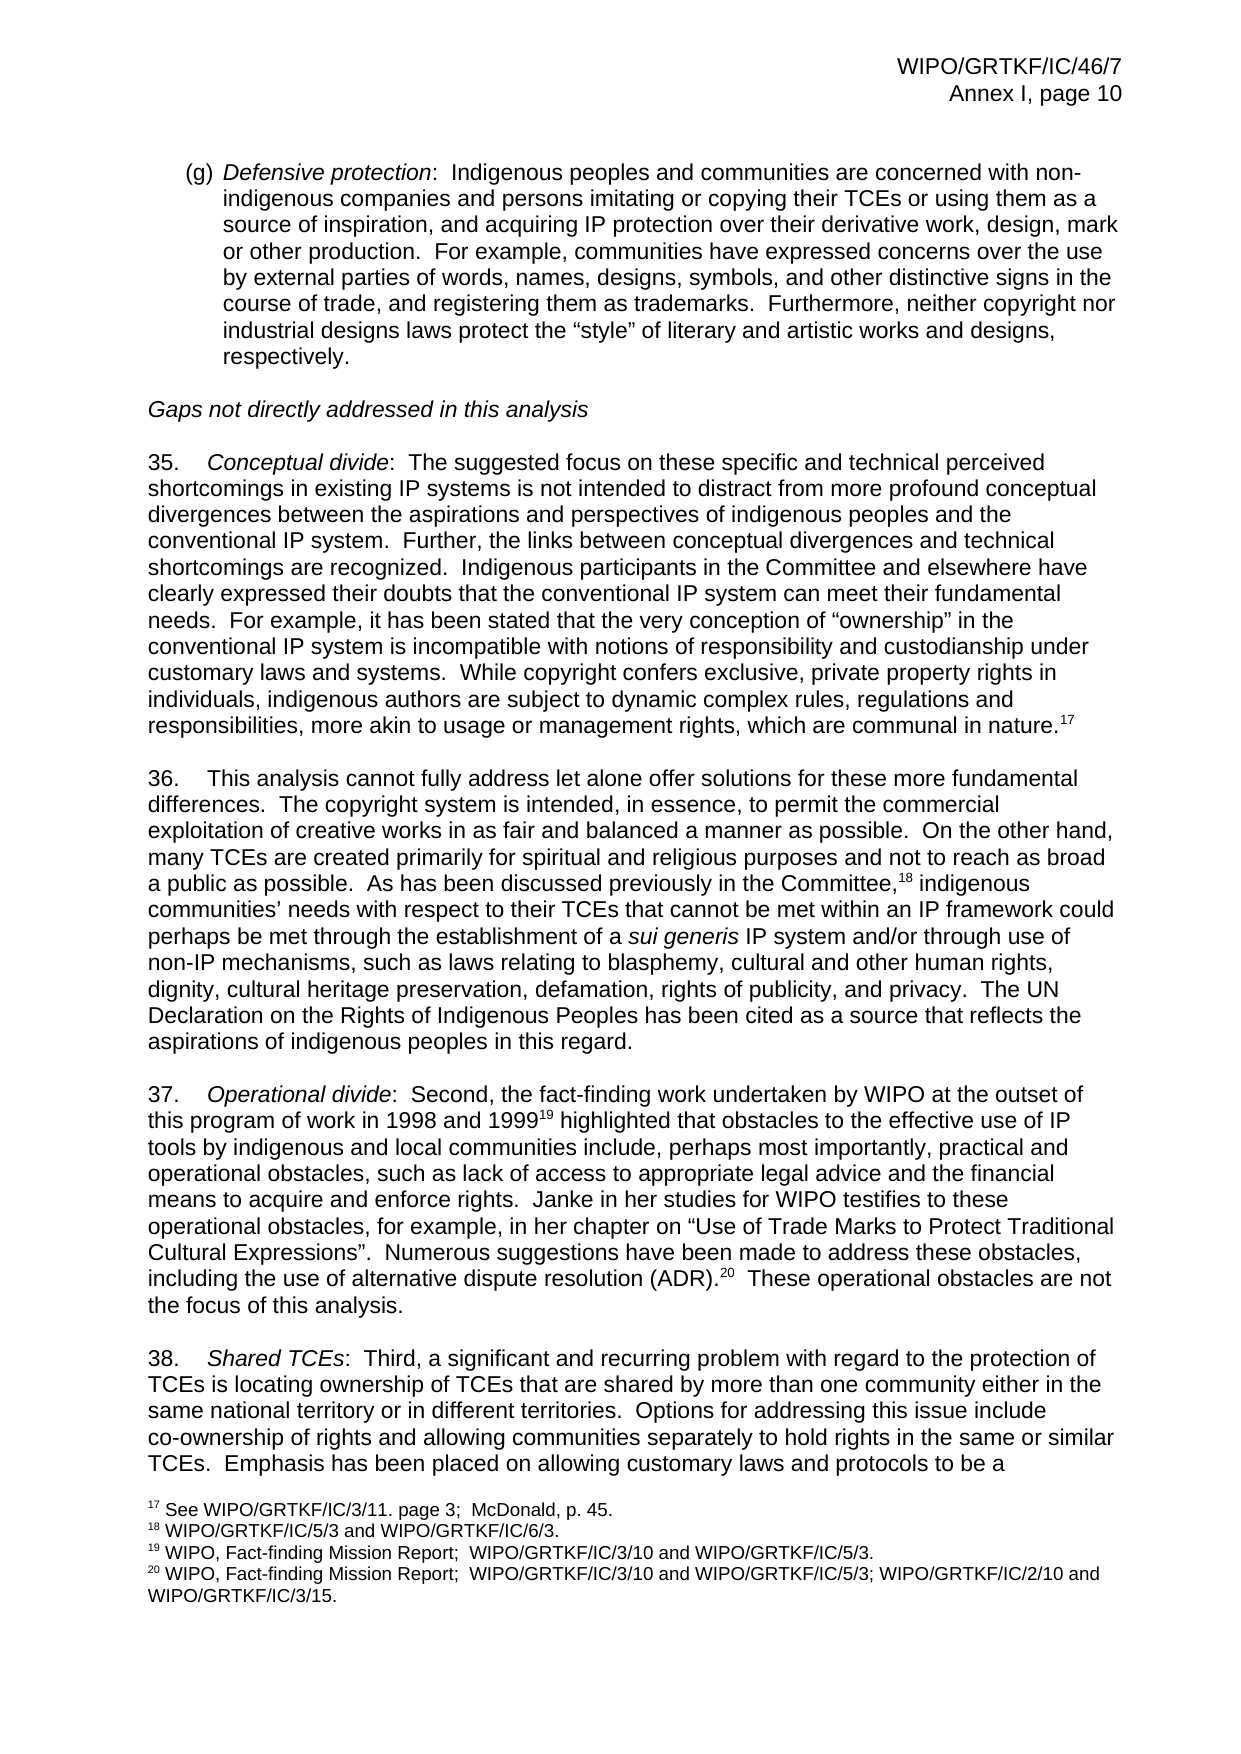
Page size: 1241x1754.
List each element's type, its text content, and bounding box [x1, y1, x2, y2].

text Gaps not directly addressed in this analysis [148, 396, 1122, 422]
list Operational divide: Second, the fact-finding work undertaken by WIPO at the outset of this program of work in 1998 and 1999 highlighted that obstacles to the effective use of IP tools by indigenous and local communities include, perhaps most importantly, practical and operational obstacles, such as lack of access to appropriate legal advice and the financial means to acquire and enforce rights. Janke in her studies for WIPO testifies to these operational obstacles, for example, in her chapter on “Use of Trade Marks to Protect Traditional Cultural Expressions”. Numerous suggestions have been made to address these obstacles, including the use of alternative dispute resolution (ADR). These operational obstacles are not the focus of this analysis. [148, 1081, 1122, 1318]
list Defensive protection: Indigenous peoples and communities are concerned with non-indigenous companies and persons imitating or copying their TCEs or using them as a source of inspiration, and acquiring IP protection over their derivative work, design, mark or other production. For example, communities have expressed concerns over the use by external parties of words, names, designs, symbols, and other distinctive signs in the course of trade, and registering them as trademarks. Furthermore, neither copyright nor industrial designs laws protect the “style” of literary and artistic works and designs, respectively. [185, 158, 1122, 369]
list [148, 1344, 1122, 1476]
list This analysis cannot fully address let alone offer solutions for these more fundamental differences. The copyright system is intended, in essence, to permit the commercial exploitation of creative works in as fair and balanced a manner as possible. On the other hand, many TCEs are created primarily for spiritual and religious purposes and not to reach as broad a public as possible. As has been discussed previously in the Committee, indigenous communities’ needs with respect to their TCEs that cannot be met within an IP framework could perhaps be met through the establishment of a sui generis IP system and/or through use of non-IP mechanisms, such as laws relating to blasphemy, cultural and other human rights, dignity, cultural heritage preservation, defamation, rights of publicity, and privacy. The UN Declaration on the Rights of Indigenous Peoples has been cited as a source that reflects the aspirations of indigenous peoples in this regard. [148, 765, 1122, 1054]
list Conceptual divide: The suggested focus on these specific and technical perceived shortcomings in existing IP systems is not intended to distract from more profound conceptual divergences between the aspirations and perspectives of indigenous peoples and the conventional IP system. Further, the links between conceptual divergences and technical shortcomings are recognized. Indigenous participants in the Committee and elsewhere have clearly expressed their doubts that the conventional IP system can meet their fundamental needs. For example, it has been stated that the very conception of “ownership” in the conventional IP system is incompatible with notions of responsibility and custodianship under customary laws and systems. While copyright confers exclusive, private property rights in individuals, indigenous authors are subject to dynamic complex rules, regulations and responsibilities, more akin to usage or management rights, which are communal in nature. [148, 448, 1122, 738]
